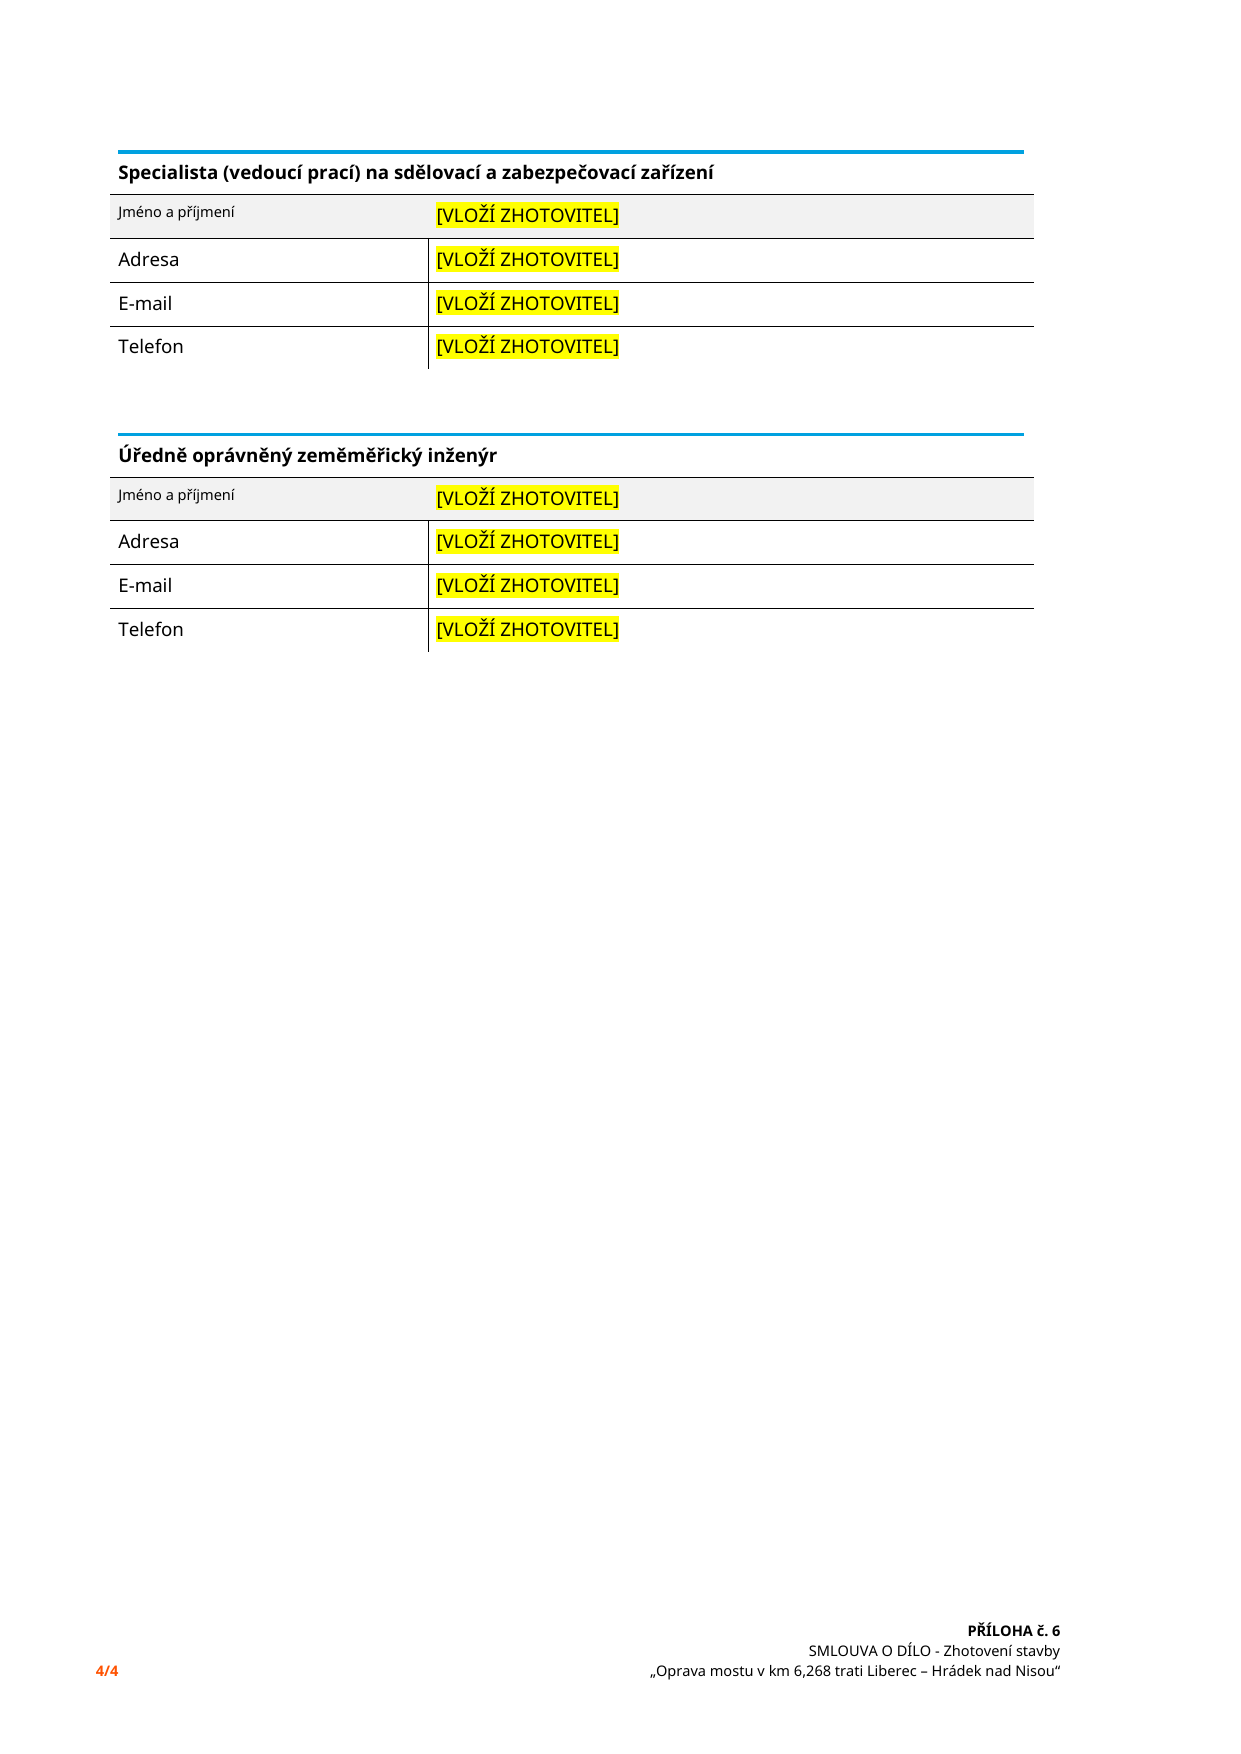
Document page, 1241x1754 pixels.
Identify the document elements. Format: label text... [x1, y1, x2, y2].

table_header [VLOŽÍ ZHOTOVITEL] [428, 478, 1034, 520]
table_header Jméno a příjmení [110, 478, 428, 520]
table_cell [VLOŽÍ ZHOTOVITEL] [429, 609, 1034, 652]
table_cell [VLOŽÍ ZHOTOVITEL] [429, 565, 1034, 608]
table_cell Telefon [110, 327, 428, 369]
table_cell [VLOŽÍ ZHOTOVITEL] [429, 239, 1034, 282]
table_cell Telefon [110, 609, 428, 652]
table_cell Adresa [110, 239, 428, 282]
table_cell Adresa [110, 521, 428, 564]
table_header [VLOŽÍ ZHOTOVITEL] [428, 195, 1034, 238]
table_cell [VLOŽÍ ZHOTOVITEL] [429, 283, 1034, 326]
table_cell [VLOŽÍ ZHOTOVITEL] [429, 327, 1034, 369]
text Specialista (vedoucí prací) na sdělovací a zabezpečovací zařízení [118, 154, 1024, 185]
table_cell [VLOŽÍ ZHOTOVITEL] [429, 521, 1034, 564]
text Úředně oprávněný zeměměřický inženýr [118, 436, 1024, 468]
table_cell E-mail [110, 565, 428, 608]
table_header Jméno a příjmení [110, 195, 428, 238]
table_cell E-mail [110, 283, 428, 326]
